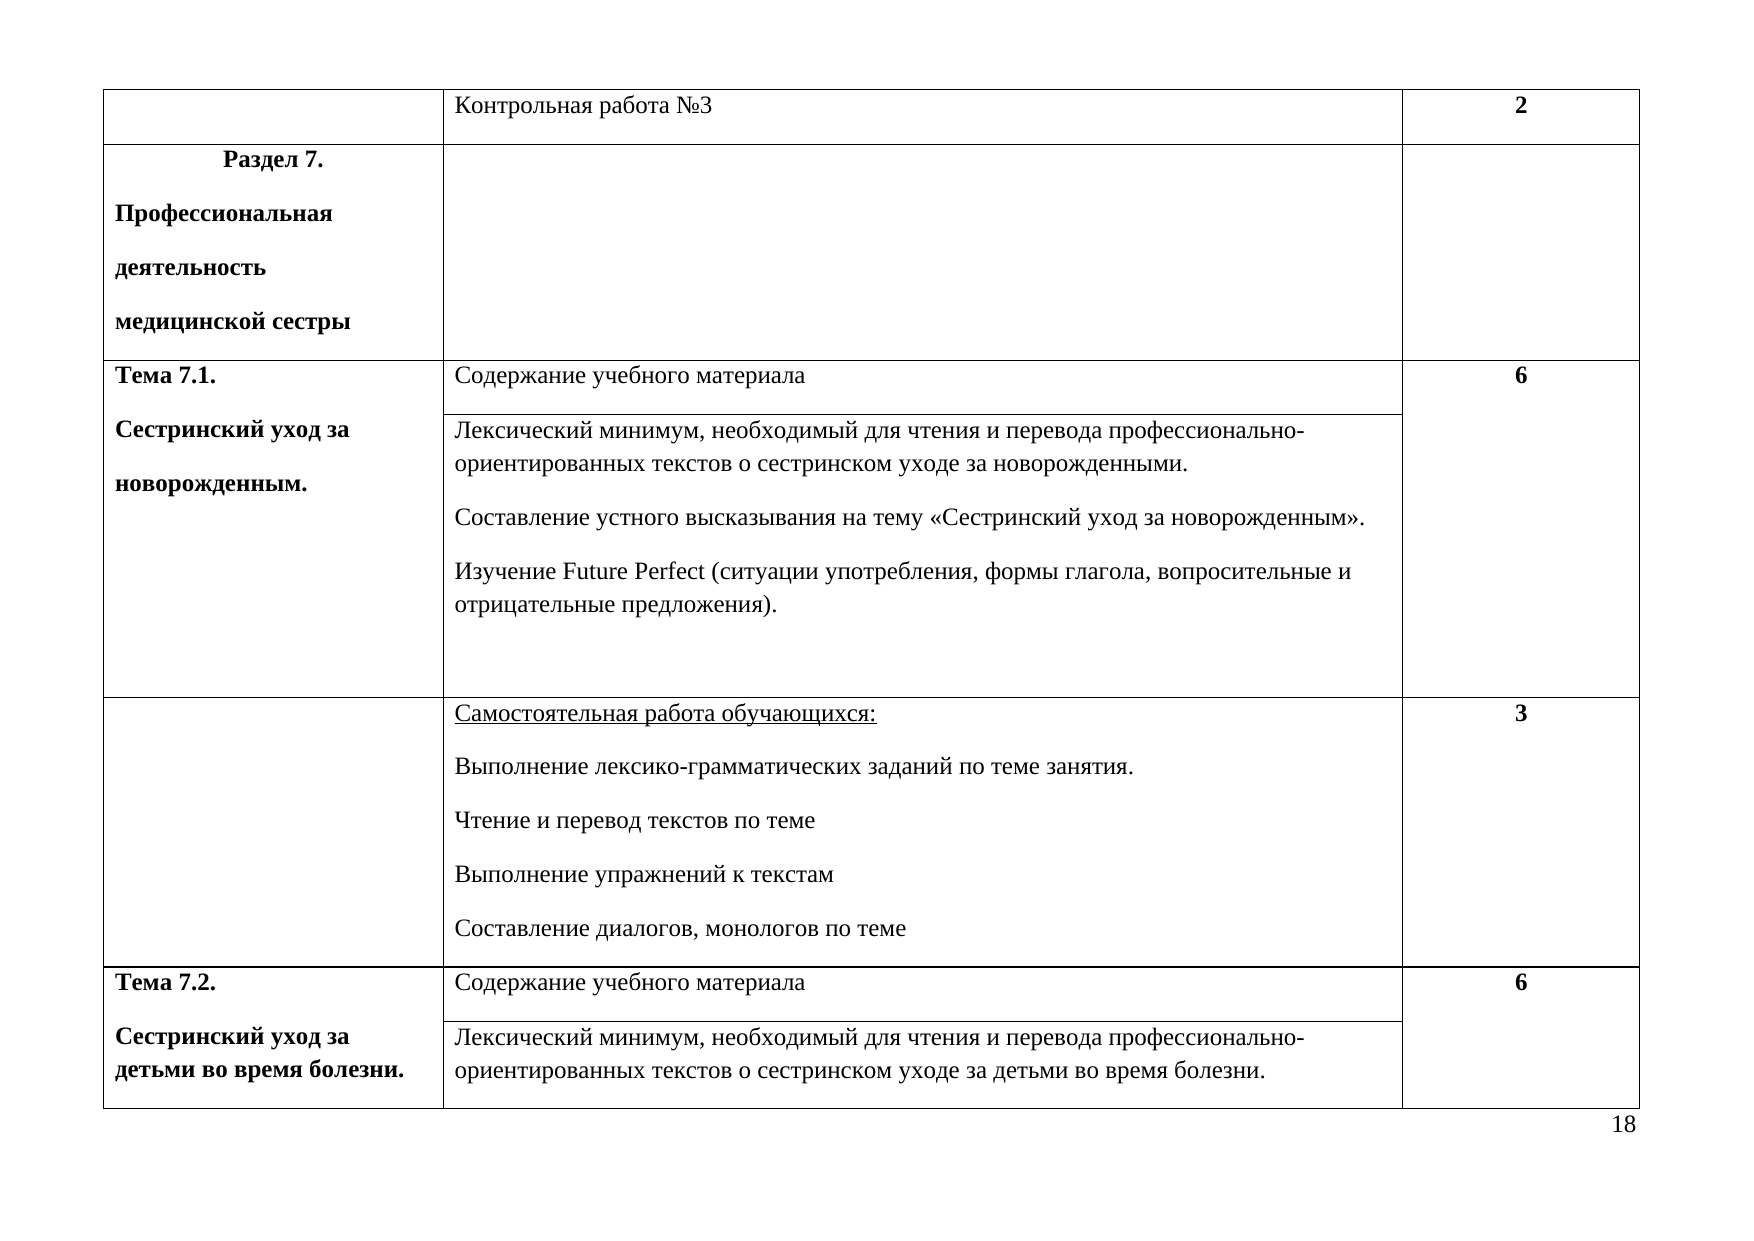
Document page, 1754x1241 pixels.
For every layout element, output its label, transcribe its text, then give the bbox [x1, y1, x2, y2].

table_cell Содержание учебного материала [444, 361, 1402, 414]
table_cell [1403, 145, 1639, 359]
table_cell [104, 90, 443, 143]
table_cell Контрольная работа №3 [444, 90, 1402, 143]
table_cell 6 [1403, 968, 1639, 1108]
table_cell Лексический минимум, необходимый для чтения и перевода профессионально-ориентированных текстов о сестринском уходе за новорожденными. Составление устного высказывания на тему «Сестринский уход за новорожденным». Изучение Future Perfect (ситуации употребления, формы глагола, вопросительные и отрицательные предложения). [444, 415, 1402, 697]
table_cell Раздел 7. Профессиональная деятельность медицинской сестры [104, 145, 443, 359]
table_cell 3 [1403, 698, 1639, 966]
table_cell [444, 1022, 1402, 1108]
table_cell Содержание учебного материала [444, 968, 1402, 1021]
table_cell 6 [1403, 361, 1639, 697]
table_cell [444, 145, 1402, 359]
table_cell 2 [1403, 90, 1639, 143]
table_cell Тема 7.2. Сестринский уход за детьми во время болезни. [104, 968, 443, 1108]
table_cell Тема 7.1. Сестринский уход за новорожденным. [104, 361, 443, 697]
table_cell [104, 698, 443, 966]
